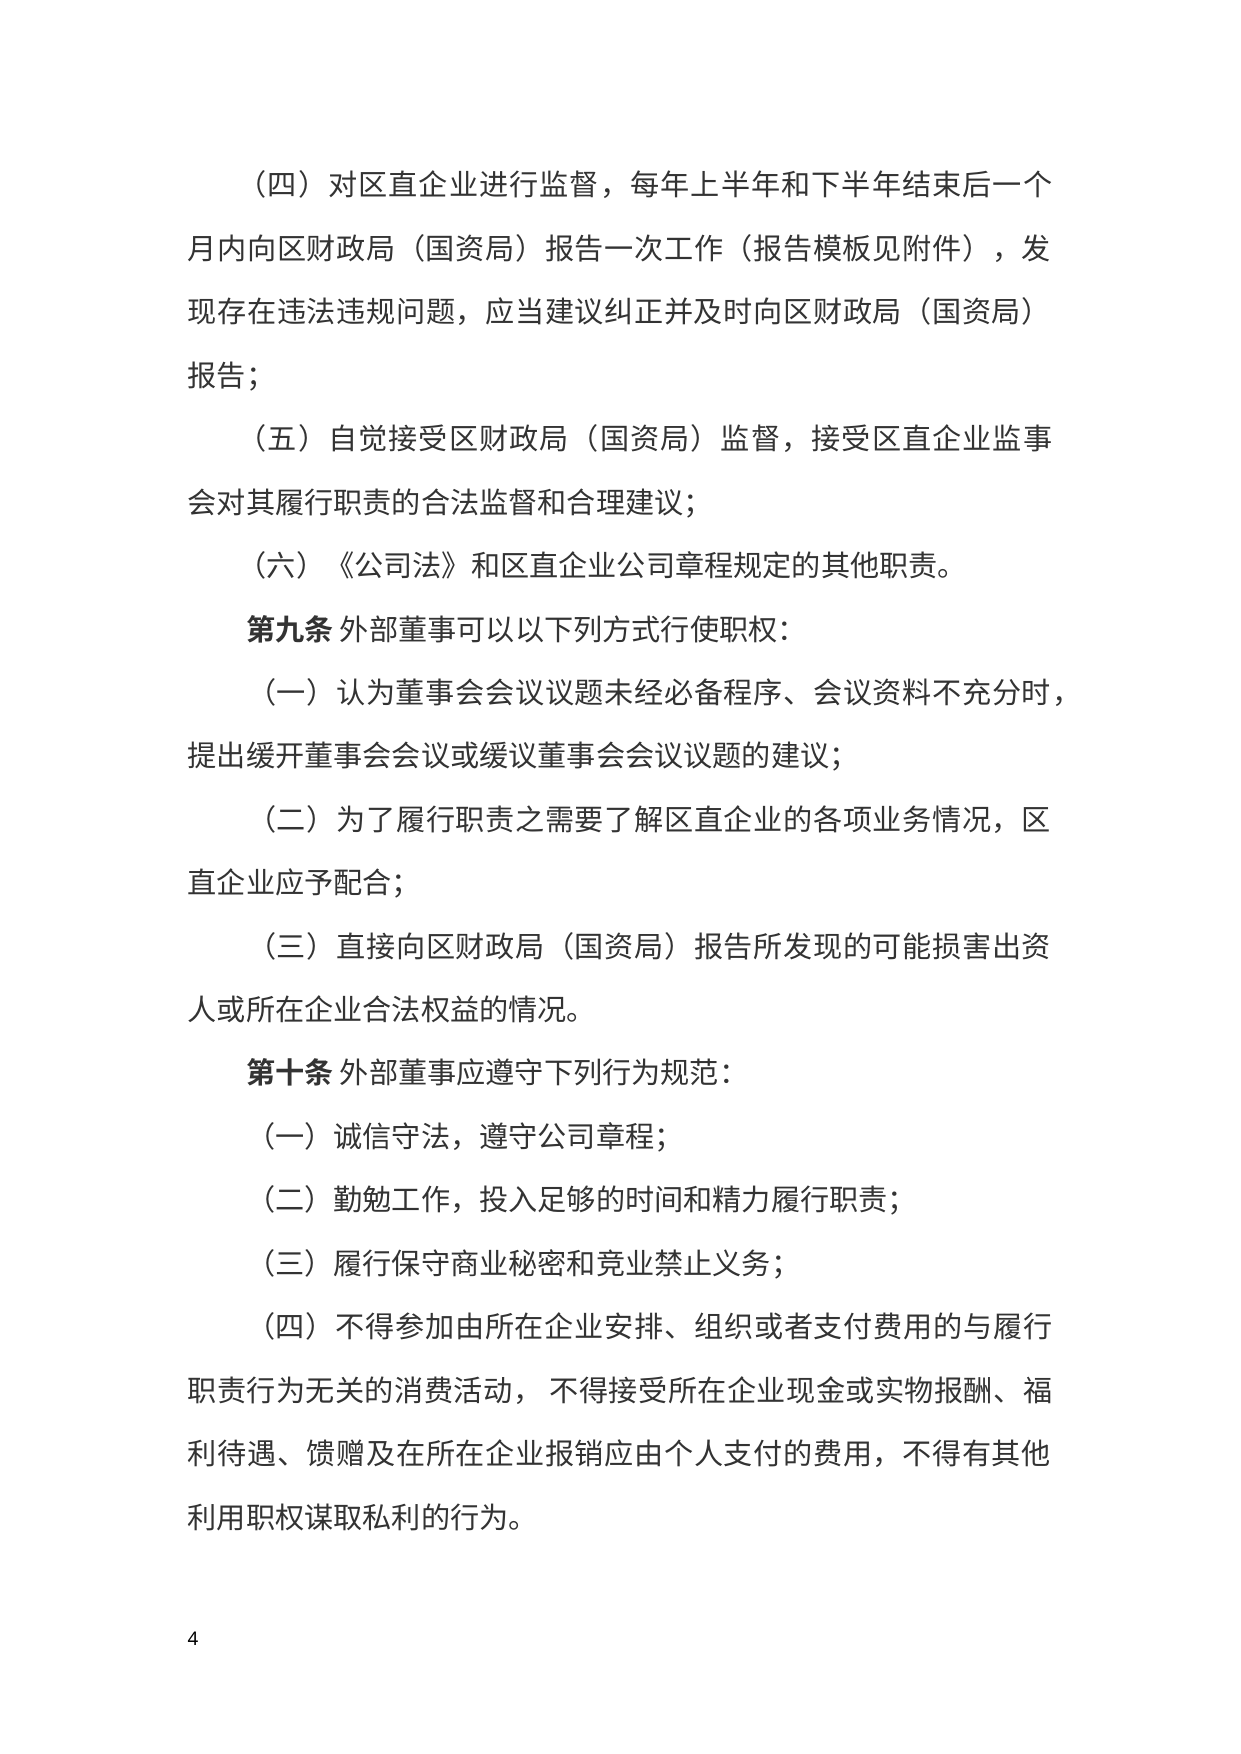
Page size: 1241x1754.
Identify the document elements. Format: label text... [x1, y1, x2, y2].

text （三）履行保守商业秘密和竞业禁止义务； [187, 1240, 1053, 1283]
text （六）《公司法》和区直企业公司章程规定的其他职责。 [187, 543, 1053, 585]
text （二）为了履行职责之需要了解区直企业的各项业务情况，区直企业应予配合； [187, 796, 1053, 902]
text （四）对区直企业进行监督，每年上半年和下半年结束后一个月内向区财政局（国资局）报告一次工作（报告模板见附件），发现存在违法违规问题，应当建议纠正并及时向区财政局（国资局）报告； [187, 162, 1053, 394]
text （五）自觉接受区财政局（国资局）监督，接受区直企业监事会对其履行职责的合法监督和合理建议； [187, 416, 1053, 521]
text 第九条 外部董事可以以下列方式行使职权： [187, 606, 1053, 648]
text 第十条 外部董事应遵守下列行为规范： [187, 1050, 1053, 1092]
text （二）勤勉工作，投入足够的时间和精力履行职责； [187, 1177, 1053, 1219]
text （三）直接向区财政局（国资局）报告所发现的可能损害出资人或所在企业合法权益的情况。 [187, 923, 1053, 1029]
text （一）认为董事会会议议题未经必备程序、会议资料不充分时，提出缓开董事会会议或缓议董事会会议议题的建议； [187, 669, 1053, 775]
text （四）不得参加由所在企业安排、组织或者支付费用的与履行职责行为无关的消费活动， 不得接受所在企业现金或实物报酬、福利待遇、馈赠及在所在企业报销应由个人支付的费用，不得有其他利用职权谋取私利的行为。 [187, 1304, 1053, 1536]
text （一）诚信守法，遵守公司章程； [187, 1113, 1053, 1156]
